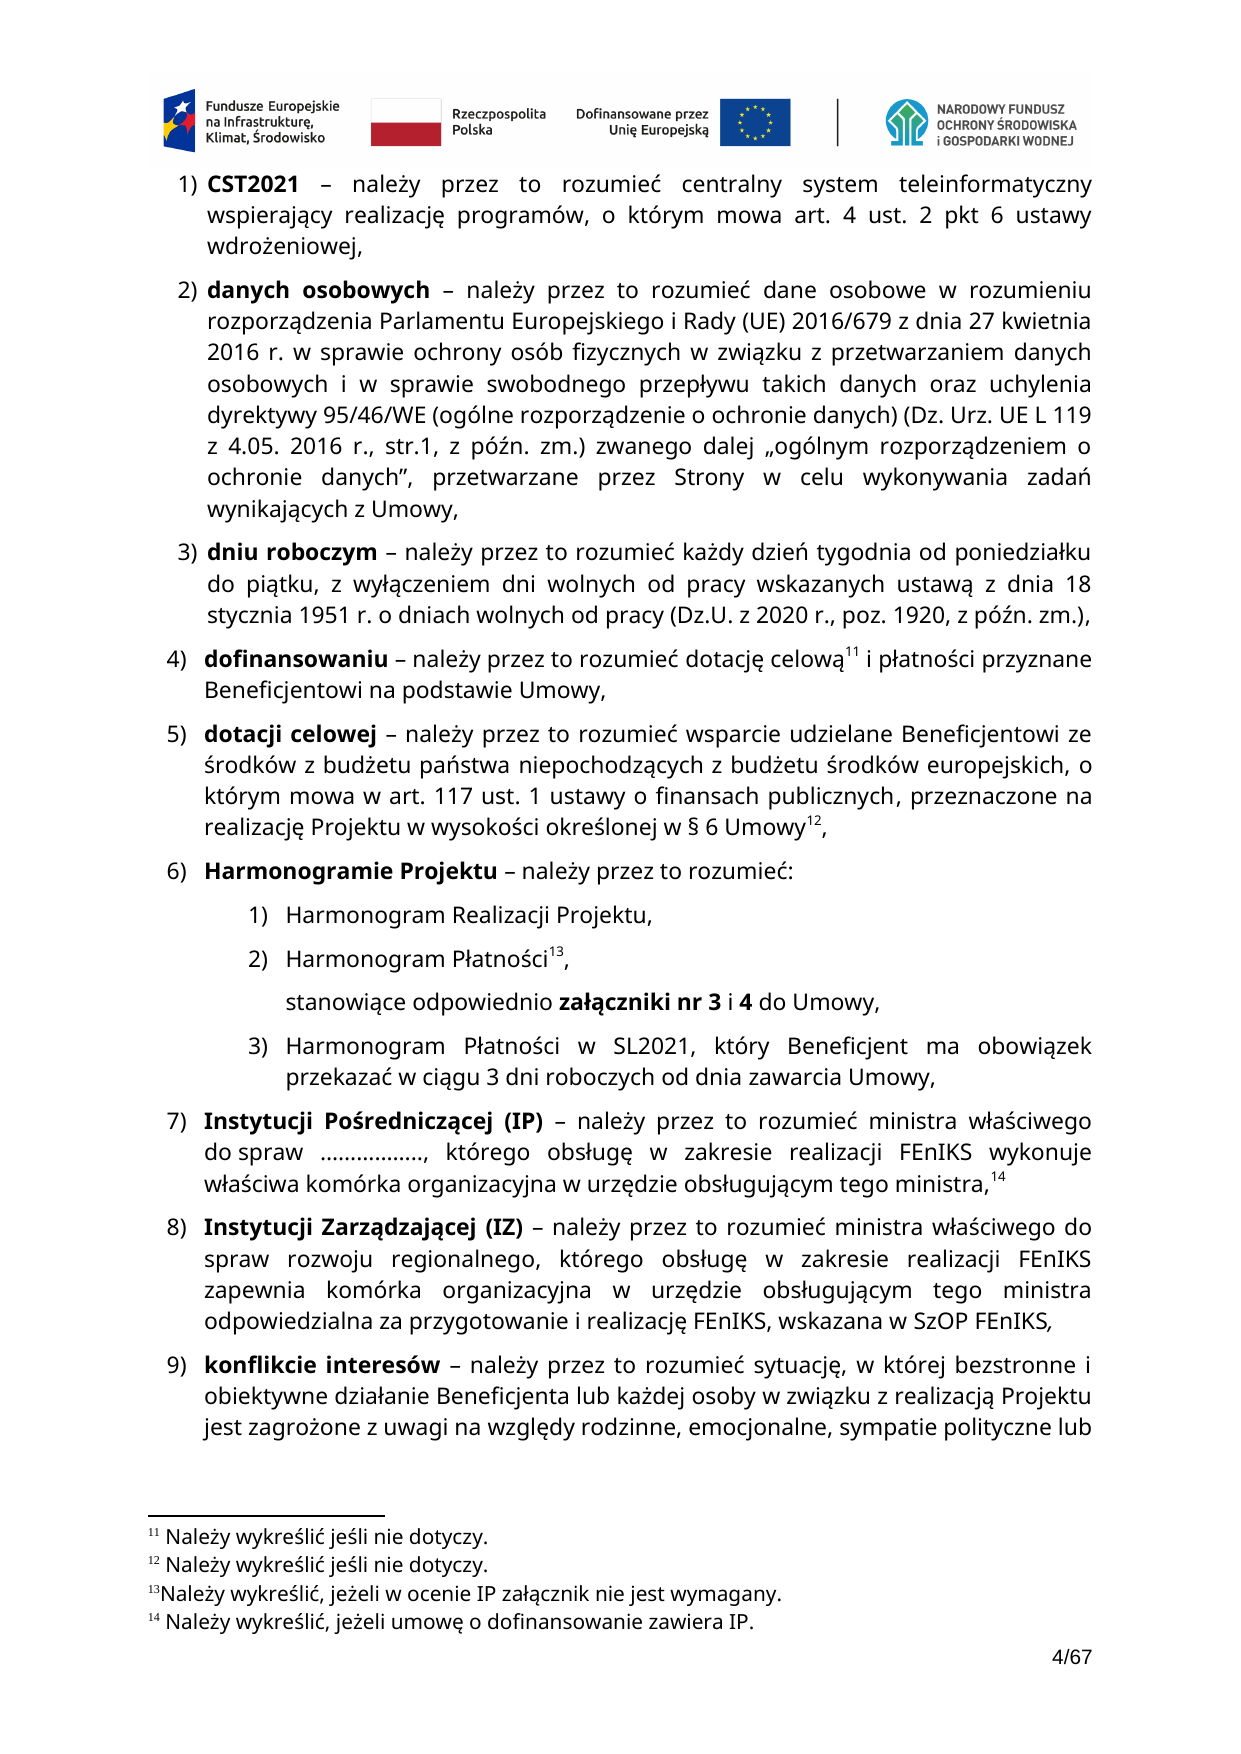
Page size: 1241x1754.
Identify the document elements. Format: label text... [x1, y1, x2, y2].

list dofinansowaniu – należy przez to rozumieć dotację celową i płatności przyznane Beneficjentowi na podstawie Umowy, [166, 642, 1092, 705]
list Instytucji Zarządzającej (IZ) – należy przez to rozumieć ministra właściwego do spraw rozwoju regionalnego, którego obsługę w zakresie realizacji FEnIKS zapewnia komórka organizacyjna w urzędzie obsługującym tego ministra odpowiedzialna za przygotowanie i realizację FEnIKS, wskazana w SzOP FEnIKS, [166, 1211, 1092, 1336]
picture [147, 73, 1093, 168]
list dotacji celowej – należy przez to rozumieć wsparcie udzielane Beneficjentowi ze środków z budżetu państwa niepochodzących z budżetu środków europejskich, o którym mowa w art. 117 ust. 1 ustawy o finansach publicznych, przeznaczone na realizację Projektu w wysokości określonej w § 6 Umowy, [166, 717, 1092, 842]
list Harmonogram Realizacji Projektu, [248, 899, 1092, 930]
list Harmonogram Płatności, [248, 942, 1092, 974]
text stanowiące odpowiednio załączniki nr 3 i 4 do Umowy, [248, 986, 1092, 1017]
list CST2021 – należy przez to rozumieć centralny system teleinformatyczny wspierający realizację programów, o którym mowa art. 4 ust. 2 pkt 6 ustawy wdrożeniowej, [177, 168, 1092, 261]
list Harmonogram Płatności w SL2021, który Beneficjent ma obowiązek przekazać w ciągu 3 dni roboczych od dnia zawarcia Umowy, [248, 1030, 1092, 1092]
list dniu roboczym – należy przez to rozumieć każdy dzień tygodnia od poniedziałku do piątku, z wyłączeniem dni wolnych od pracy wskazanych ustawą z dnia 18 stycznia 1951 r. o dniach wolnych od pracy (Dz.U. z 2020 r., poz. 1920, z późn. zm.), [177, 536, 1092, 630]
list danych osobowych – należy przez to rozumieć dane osobowe w rozumieniu rozporządzenia Parlamentu Europejskiego i Rady (UE) 2016/679 z dnia 27 kwietnia 2016 r. w sprawie ochrony osób fizycznych w związku z przetwarzaniem danych osobowych i w sprawie swobodnego przepływu takich danych oraz uchylenia dyrektywy 95/46/WE (ogólne rozporządzenie o ochronie danych) (Dz. Urz. UE L 119 z 4.05. 2016 r., str.1, z późn. zm.) zwanego dalej „ogólnym rozporządzeniem o ochronie danych”, przetwarzane przez Strony w celu wykonywania zadań wynikających z Umowy, [177, 274, 1092, 524]
list Instytucji Pośredniczącej (IP) – należy przez to rozumieć ministra właściwego do spraw …………….., którego obsługę w zakresie realizacji FEnIKS wykonuje właściwa komórka organizacyjna w urzędzie obsługującym tego ministra, [166, 1105, 1092, 1199]
list Harmonogramie Projektu – należy przez to rozumieć: [166, 855, 1092, 886]
